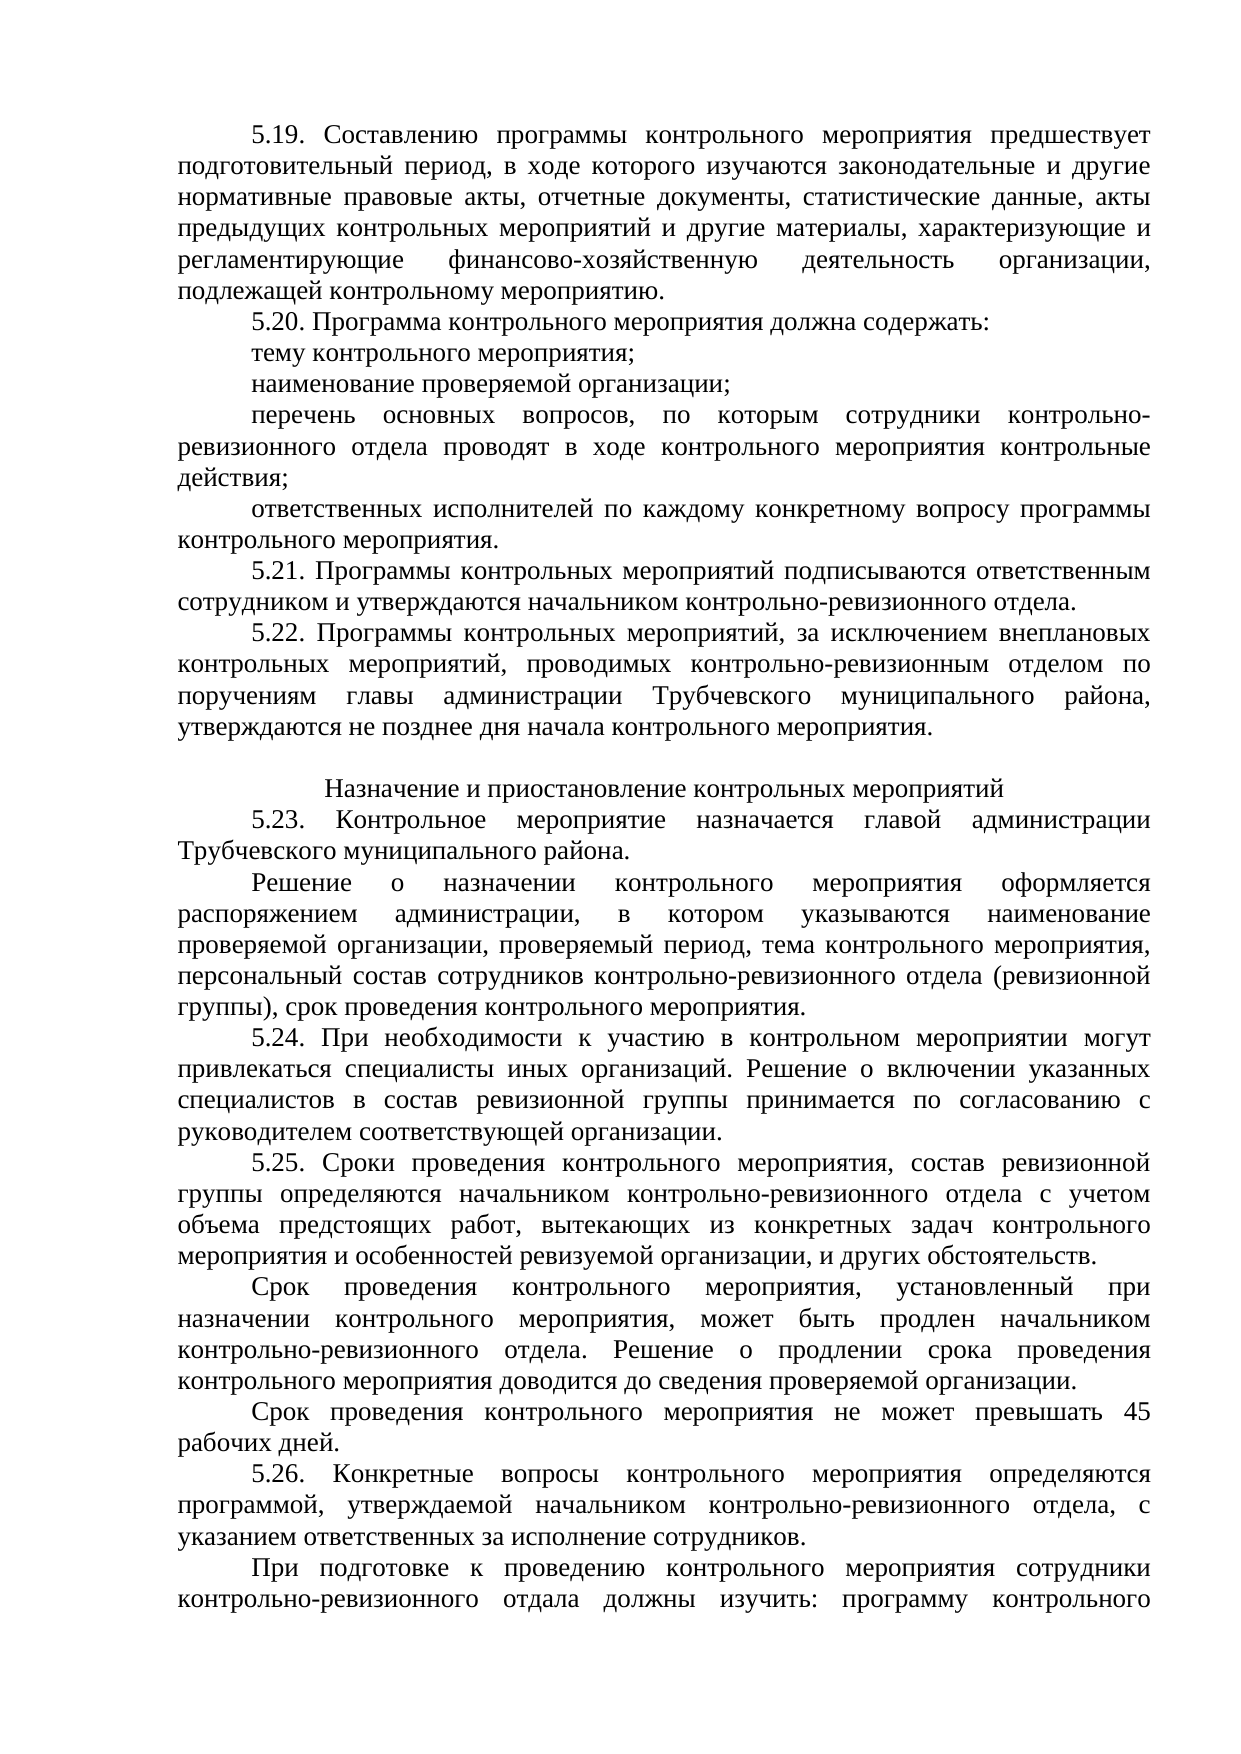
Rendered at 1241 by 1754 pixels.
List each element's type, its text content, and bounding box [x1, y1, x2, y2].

text тему контрольного мероприятия; [177, 336, 1152, 367]
text 5.19. Составлению программы контрольного мероприятия предшествует подготовительный период, в ходе которого изучаются законодательные и другие нормативные правовые акты, отчетные документы, статистические данные, акты предыдущих контрольных мероприятий и другие материалы, характеризующие и регламентирующие финансово-хозяйственную деятельность организации, подлежащей контрольному мероприятию. [177, 118, 1152, 305]
text Срок проведения контрольного мероприятия, установленный при назначении контрольного мероприятия, может быть продлен начальником контрольно-ревизионного отдела. Решение о продлении срока проведения контрольного мероприятия доводится до сведения проверяемой организации. [177, 1271, 1152, 1395]
text ответственных исполнителей по каждому конкретному вопросу программы контрольного мероприятия. [177, 492, 1152, 554]
text 5.21. Программы контрольных мероприятий подписываются ответственным сотрудником и утверждаются начальником контрольно-ревизионного отдела. [177, 554, 1152, 616]
text Срок проведения контрольного мероприятия не может превышать 45 рабочих дней. [177, 1395, 1152, 1457]
text перечень основных вопросов, по которым сотрудники контрольно-ревизионного отдела проводят в ходе контрольного мероприятия контрольные действия; [177, 398, 1152, 492]
text 5.22. Программы контрольных мероприятий, за исключением внеплановых контрольных мероприятий, проводимых контрольно-ревизионным отделом по поручениям главы администрации Трубчевского муниципального района, утверждаются не позднее дня начала контрольного мероприятия. [177, 616, 1152, 741]
text 5.23. Контрольное мероприятие назначается главой администрации Трубчевского муниципального района. [177, 803, 1152, 866]
text Назначение и приостановление контрольных мероприятий [177, 772, 1152, 803]
text 5.25. Сроки проведения контрольного мероприятия, состав ревизионной группы определяются начальником контрольно-ревизионного отдела с учетом объема предстоящих работ, вытекающих из конкретных задач контрольного мероприятия и особенностей ревизуемой организации, и других обстоятельств. [177, 1146, 1152, 1271]
text 5.26. Конкретные вопросы контрольного мероприятия определяются программой, утверждаемой начальником контрольно-ревизионного отдела, с указанием ответственных за исполнение сотрудников. [177, 1457, 1152, 1551]
text 5.20. Программа контрольного мероприятия должна содержать: [177, 305, 1152, 336]
text наименование проверяемой организации; [177, 367, 1152, 398]
text Решение о назначении контрольного мероприятия оформляется распоряжением администрации, в котором указываются наименование проверяемой организации, проверяемый период, тема контрольного мероприятия, персональный состав сотрудников контрольно-ревизионного отдела (ревизионной группы), срок проведения контрольного мероприятия. [177, 866, 1152, 1021]
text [177, 1551, 1152, 1613]
text 5.24. При необходимости к участию в контрольном мероприятии могут привлекаться специалисты иных организаций. Решение о включении указанных специалистов в состав ревизионной группы принимается по согласованию с руководителем соответствующей организации. [177, 1021, 1152, 1146]
